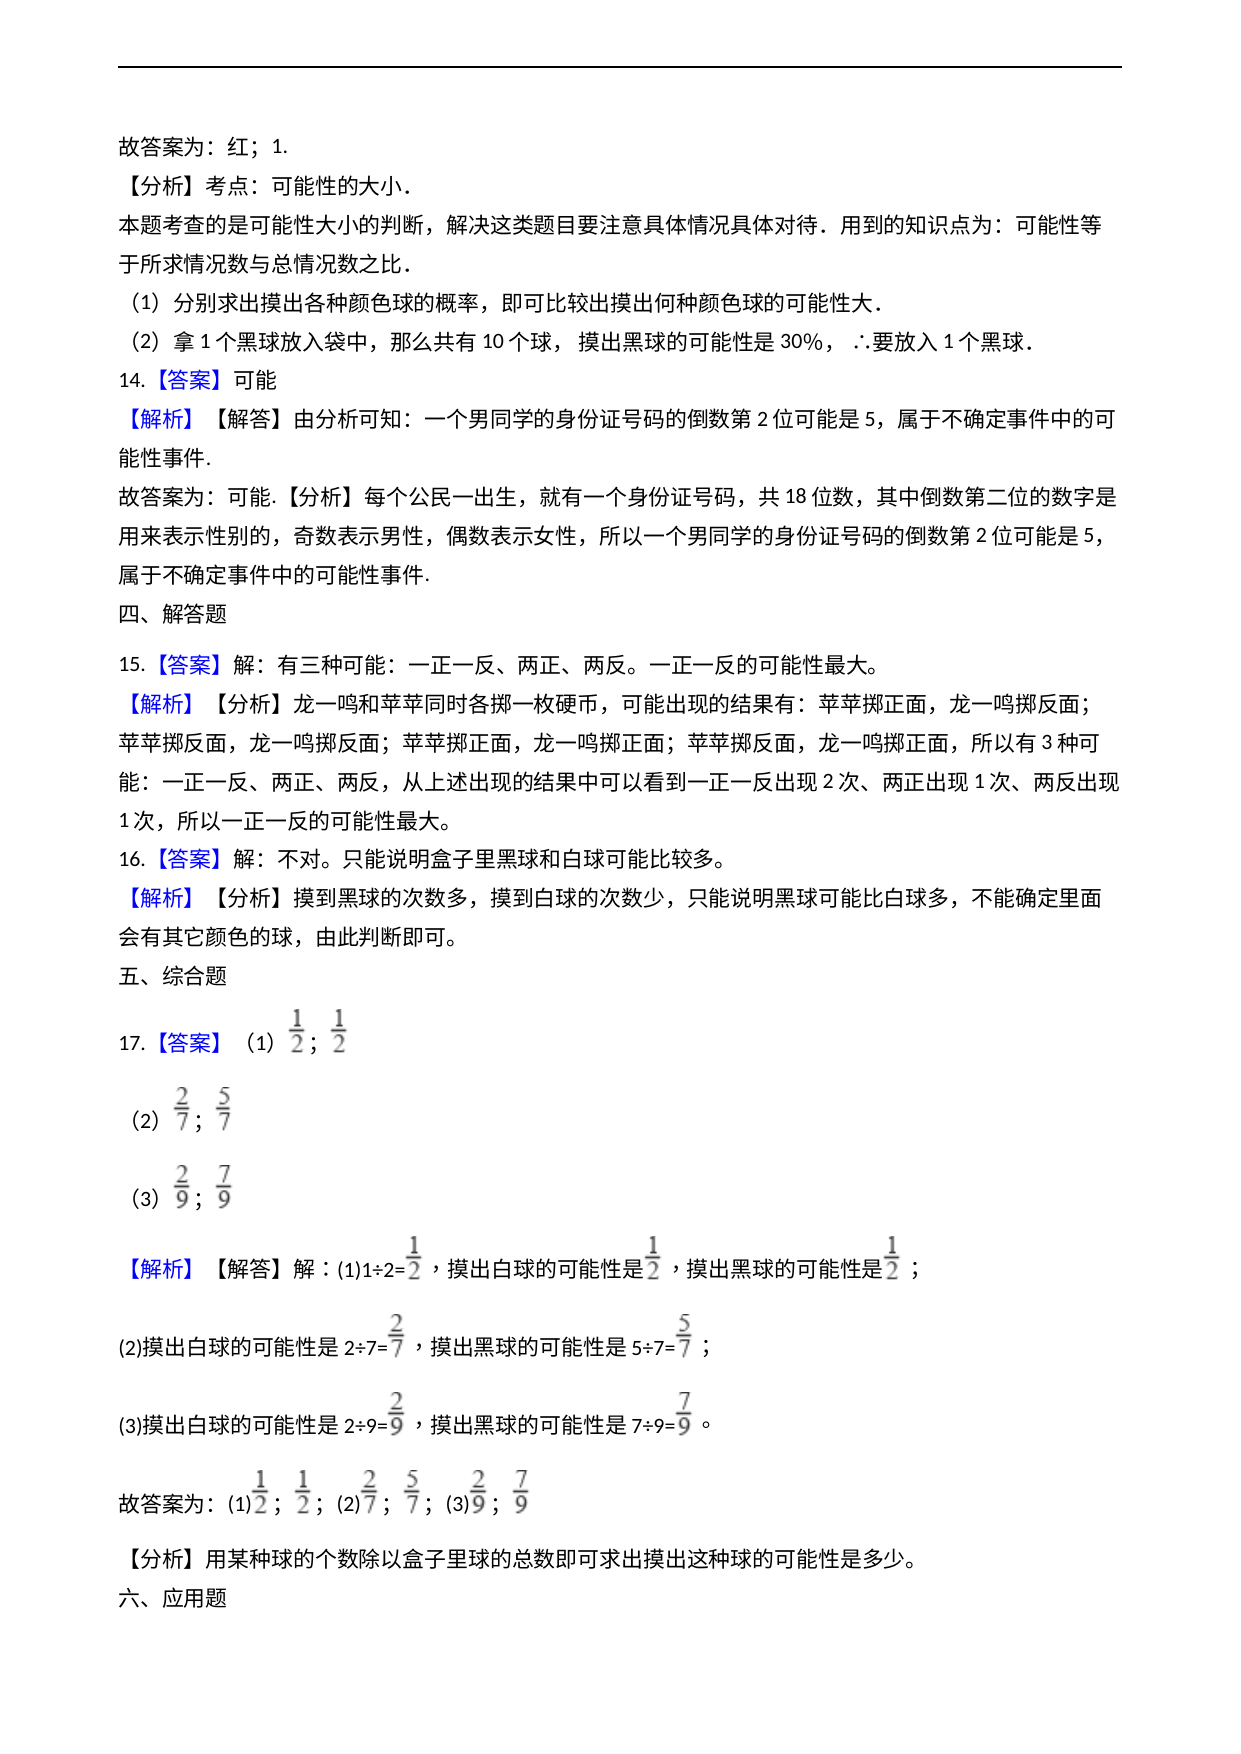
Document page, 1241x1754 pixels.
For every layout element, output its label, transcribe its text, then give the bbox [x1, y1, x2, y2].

picture [469, 1470, 491, 1515]
text 【解析】【解答】由分析可知：一个男同学的身份证号码的倒数第2位可能是5，属于不确定事件中的可能性事件. 故答案为：可能.【分析】每个公民一出生，就有一个身份证号码，共18位数，其中倒数第二位的数字是用来表示性别的，奇数表示男性，偶数表示女性，所以一个男同学的身份证号码的倒数第2位可能是5，属于不确定事件中的可能性事件. [118, 402, 1122, 590]
picture [675, 1314, 696, 1359]
picture [294, 1470, 315, 1515]
text 17.【答案】（1）； （2）； （3）； [118, 1010, 1122, 1231]
picture [288, 1009, 309, 1054]
picture [387, 1314, 409, 1359]
text 【解析】【分析】摸到黑球的次数多，摸到白球的次数少，只能说明黑球可能比白球多，不能确定里面会有其它颜色的球，由此判断即可。 [118, 881, 1122, 952]
text 16.【答案】解：不对。只能说明盒子里黑球和白球可能比较多。 [118, 842, 1122, 874]
text 14.【答案】可能 [118, 363, 1122, 396]
picture [215, 1165, 236, 1210]
picture [215, 1087, 236, 1132]
text 15.【答案】解：有三种可能：一正一反、两正、两反。一正一反的可能性最大。 [118, 648, 1122, 680]
picture [387, 1392, 409, 1437]
text 五、综合题 [118, 958, 1122, 991]
text 四、解答题 [118, 596, 1122, 629]
picture [512, 1470, 533, 1515]
picture [360, 1470, 382, 1515]
text 【分析】用某种球的个数除以盒子里球的总数即可求出摸出这种球的可能性是多少。 [118, 1542, 1122, 1574]
picture [330, 1009, 351, 1054]
text 【解析】【分析】龙一鸣和苹苹同时各掷一枚硬币，可能出现的结果有：苹苹掷正面，龙一鸣掷反面；苹苹掷反面，龙一鸣掷反面；苹苹掷正面，龙一鸣掷正面；苹苹掷反面，龙一鸣掷正面，所以有3种可能：一正一反、两正、两反，从上述出现的结果中可以看到一正一反出现2次、两正出现1次、两反出现1次，所以一正一反的可能性最大。 [118, 686, 1122, 836]
picture [251, 1470, 273, 1515]
picture [173, 1087, 194, 1132]
picture [675, 1392, 696, 1437]
picture [644, 1236, 665, 1281]
picture [403, 1470, 424, 1515]
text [118, 129, 1122, 357]
text 六、应用题 [118, 1581, 1122, 1613]
text 【解析】【解答】解：(1)1÷2=，摸出白球的可能性是，摸出黑球的可能性是； (2)摸出白球的可能性是2÷7=，摸出黑球的可能性是5÷7=； (3)摸出白球的可能性是2÷9=，摸出黑球的可能性是7÷9=。 故答案为：(1)；；(2)；；(3)； [118, 1237, 1122, 1536]
picture [405, 1236, 426, 1281]
picture [173, 1165, 194, 1210]
picture [883, 1236, 904, 1281]
